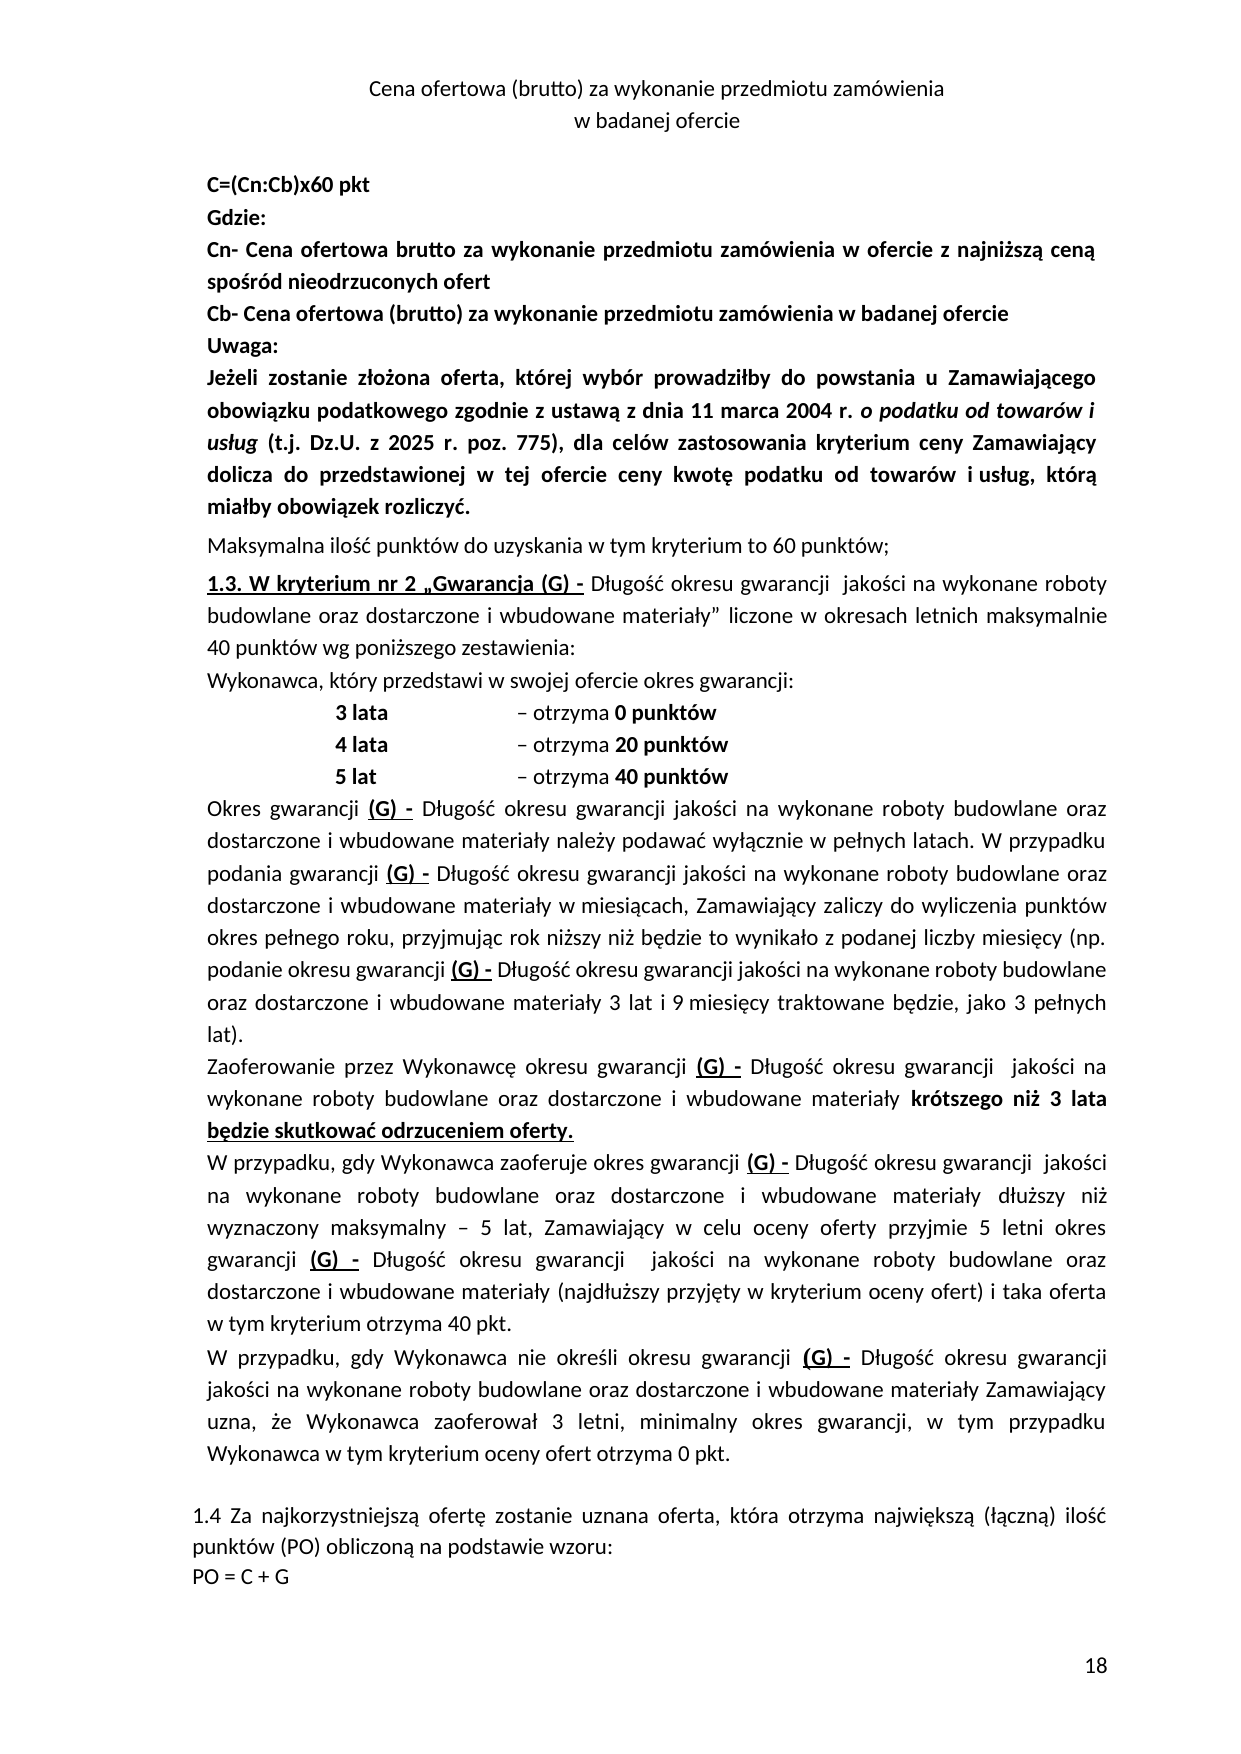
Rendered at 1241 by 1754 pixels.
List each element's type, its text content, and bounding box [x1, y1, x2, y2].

text Cn- Cena ofertowa brutto za wykonanie przedmiotu zamówienia w ofercie z najniższą ceną spośród nieodrzuconych ofert [207, 235, 1097, 295]
text Gdzie: [207, 203, 1097, 231]
text W przypadku, gdy Wykonawca zaoferuje okres gwarancji (G) - Długość okresu gwarancji jakości na wykonane roboty budowlane oraz dostarczone i wbudowane materiały dłuższy niż wyznaczony maksymalny – 5 lat, Zamawiający w celu oceny oferty przyjmie 5 letni okres gwarancji (G) - Długość okresu gwarancji jakości na wykonane roboty budowlane oraz dostarczone i wbudowane materiały (najdłuższy przyjęty w kryterium oceny ofert) i taka oferta w tym kryterium otrzyma 40 pkt. [207, 1148, 1107, 1337]
list PO = C + G [192, 1562, 1107, 1590]
text Maksymalna ilość punktów do uzyskania w tym kryterium to 60 punktów; [207, 531, 1097, 559]
text Cb- Cena ofertowa (brutto) za wykonanie przedmiotu zamówienia w badanej ofercie [207, 299, 1097, 327]
text 5 lat – otrzyma 40 punktów [335, 762, 1107, 790]
text 4 lata – otrzyma 20 punktów [335, 730, 1107, 758]
text Cena ofertowa (brutto) za wykonanie przedmiotu zamówienia [207, 74, 1107, 102]
text Uwaga: [207, 331, 1097, 359]
text C=(Cn:Cb)x60 pkt [207, 170, 1097, 198]
text Okres gwarancji (G) - Długość okresu gwarancji jakości na wykonane roboty budowlane oraz dostarczone i wbudowane materiały należy podawać wyłącznie w pełnych latach. W przypadku podania gwarancji (G) - Długość okresu gwarancji jakości na wykonane roboty budowlane oraz dostarczone i wbudowane materiały w miesiącach, Zamawiający zaliczy do wyliczenia punktów okres pełnego roku, przyjmując rok niższy niż będzie to wynikało z podanej liczby miesięcy (np. podanie okresu gwarancji (G) - Długość okresu gwarancji jakości na wykonane roboty budowlane oraz dostarczone i wbudowane materiały 3 lat i 9 miesięcy traktowane będzie, jako 3 pełnych lat). [207, 794, 1107, 1048]
text Jeżeli zostanie złożona oferta, której wybór prowadziłby do powstania u Zamawiającego obowiązku podatkowego zgodnie z ustawą z dnia 11 marca 2004 r. o podatku od towarów i usług (t.j. Dz.U. z 2025 r. poz. 775), dla celów zastosowania kryterium ceny Zamawiający dolicza do przedstawionej w tej ofercie ceny kwotę podatku od towarów i usług, którą miałby obowiązek rozliczyć. [207, 363, 1097, 520]
text Zaoferowanie przez Wykonawcę okresu gwarancji (G) - Długość okresu gwarancji jakości na wykonane roboty budowlane oraz dostarczone i wbudowane materiały krótszego niż 3 lata będzie skutkować odrzuceniem oferty. [207, 1052, 1107, 1144]
list 1.3. W kryterium nr 2 „Gwarancja (G) - Długość okresu gwarancji jakości na wykonane roboty budowlane oraz dostarczone i wbudowane materiały” liczone w okresach letnich maksymalnie 40 punktów wg poniższego zestawienia: [207, 569, 1107, 662]
list 1.4 Za najkorzystniejszą ofertę zostanie uznana oferta, która otrzyma największą (łączną) ilość punktów (PO) obliczoną na podstawie wzoru: [192, 1502, 1107, 1560]
text w badanej ofercie [207, 106, 1107, 134]
text Wykonawca, który przedstawi w swojej ofercie okres gwarancji: [177, 666, 1107, 694]
text W przypadku, gdy Wykonawca nie określi okresu gwarancji (G) - Długość okresu gwarancji jakości na wykonane roboty budowlane oraz dostarczone i wbudowane materiały Zamawiający uzna, że Wykonawca zaoferował 3 letni, minimalny okres gwarancji, w tym przypadku Wykonawca w tym kryterium oceny ofert otrzyma 0 pkt. [207, 1342, 1107, 1467]
text 3 lata – otrzyma 0 punktów [335, 698, 1107, 726]
